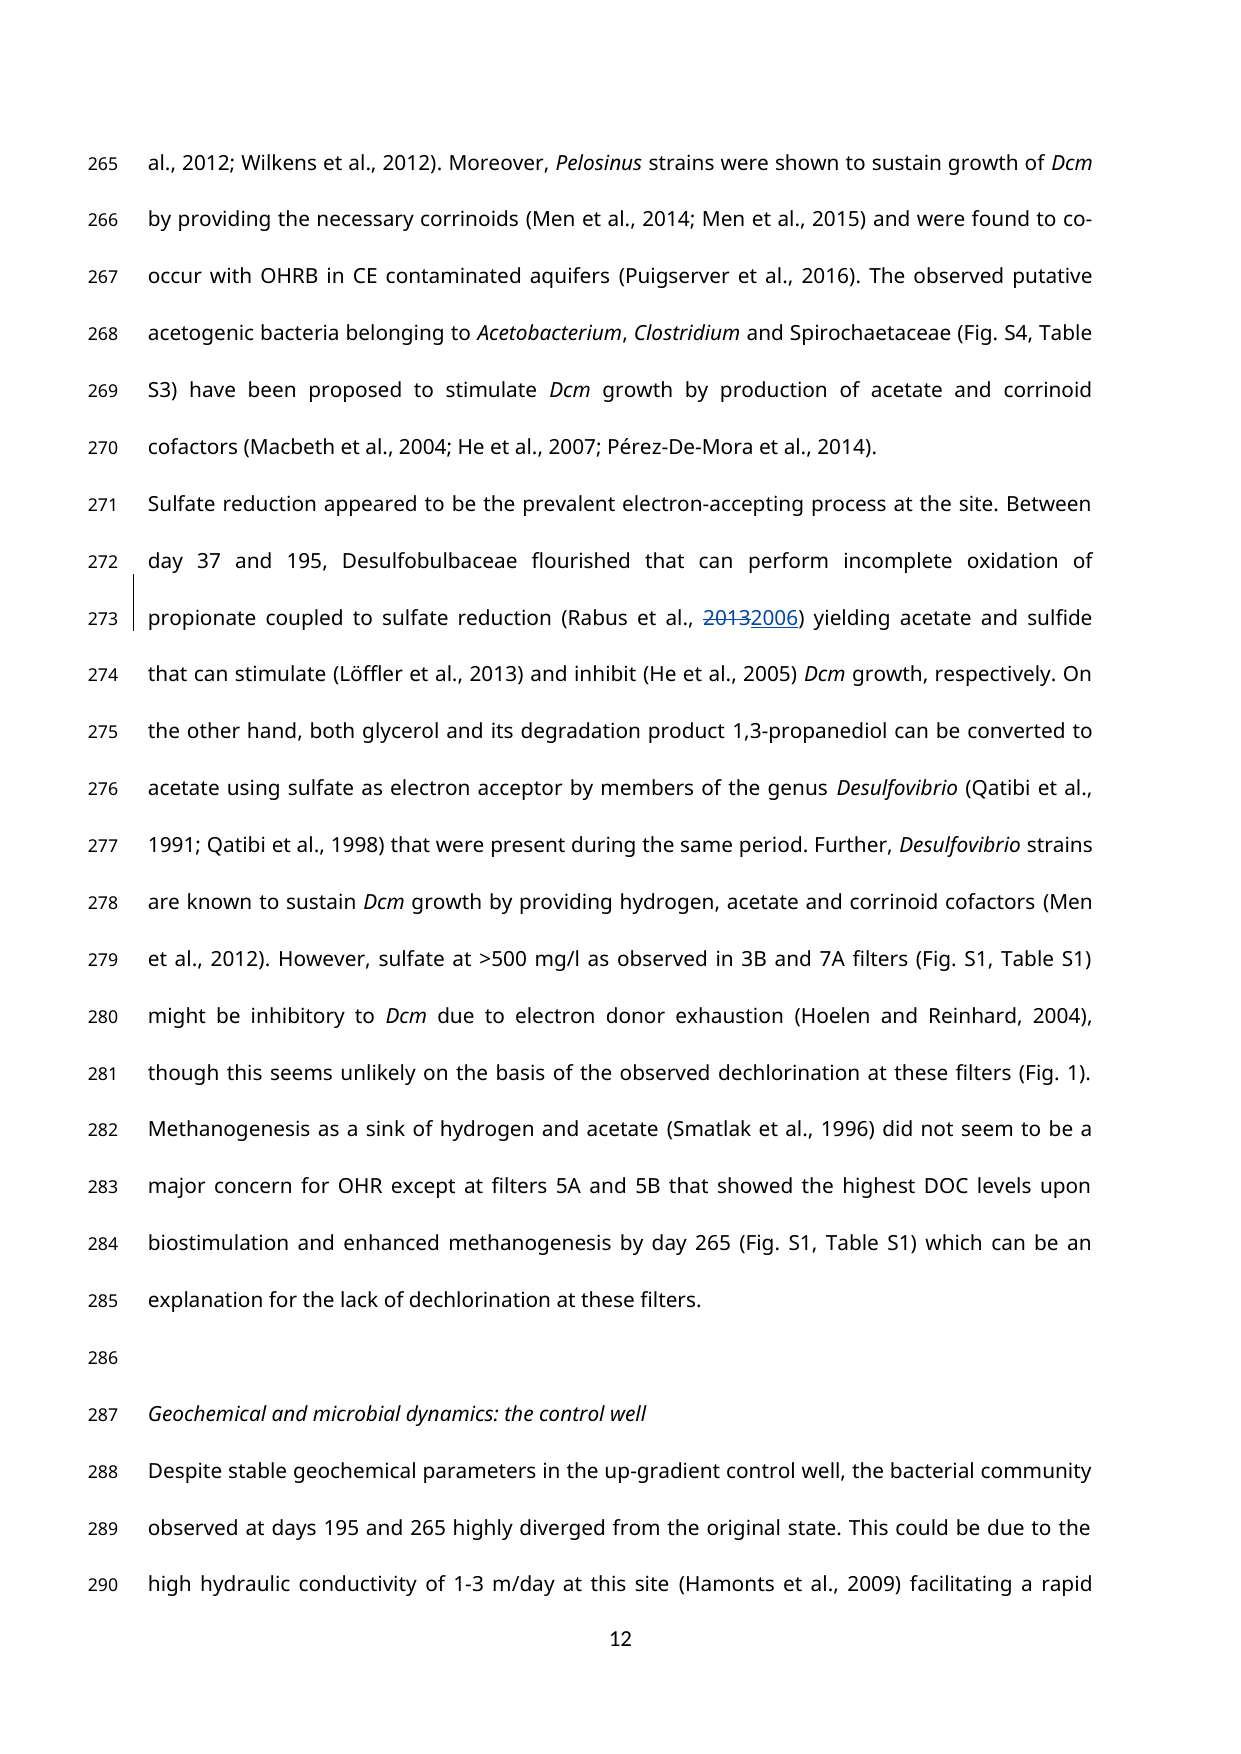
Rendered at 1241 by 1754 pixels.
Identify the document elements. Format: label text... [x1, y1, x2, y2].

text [148, 1456, 1093, 1598]
text Sulfate reduction appeared to be the prevalent electron-accepting process at the site. Between day 37 and 195, Desulfobulbaceae flourished that can perform incomplete oxidation of propionate coupled to sulfate reduction (Rabus et al., ) yielding acetate and sulfide that can stimulate (Löffler et al., 2013) and inhibit (He et al., 2005) Dcm growth, respectively. On the other hand, both glycerol and its degradation product 1,3-propanediol can be converted to acetate using sulfate as electron acceptor by members of the genus Desulfovibrio (Qatibi et al., 1991; Qatibi et al., 1998) that were present during the same period. Further, Desulfovibrio strains are known to sustain Dcm growth by providing hydrogen, acetate and corrinoid cofactors (Men et al., 2012). However, sulfate at >500 mg/l as observed in 3B and 7A filters (Fig. S1, Table S1) might be inhibitory to Dcm due to electron donor exhaustion (Hoelen and Reinhard, 2004), though this seems unlikely on the basis of the observed dechlorination at these filters (Fig. 1). Methanogenesis as a sink of hydrogen and acetate (Smatlak et al., 1996) did not seem to be a major concern for OHR except at filters 5A and 5B that showed the highest DOC levels upon biostimulation and enhanced methanogenesis by day 265 (Fig. S1, Table S1) which can be an explanation for the lack of dechlorination at these filters. [148, 489, 1093, 1313]
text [148, 148, 1093, 460]
text Geochemical and microbial dynamics: the control well [148, 1399, 1093, 1427]
